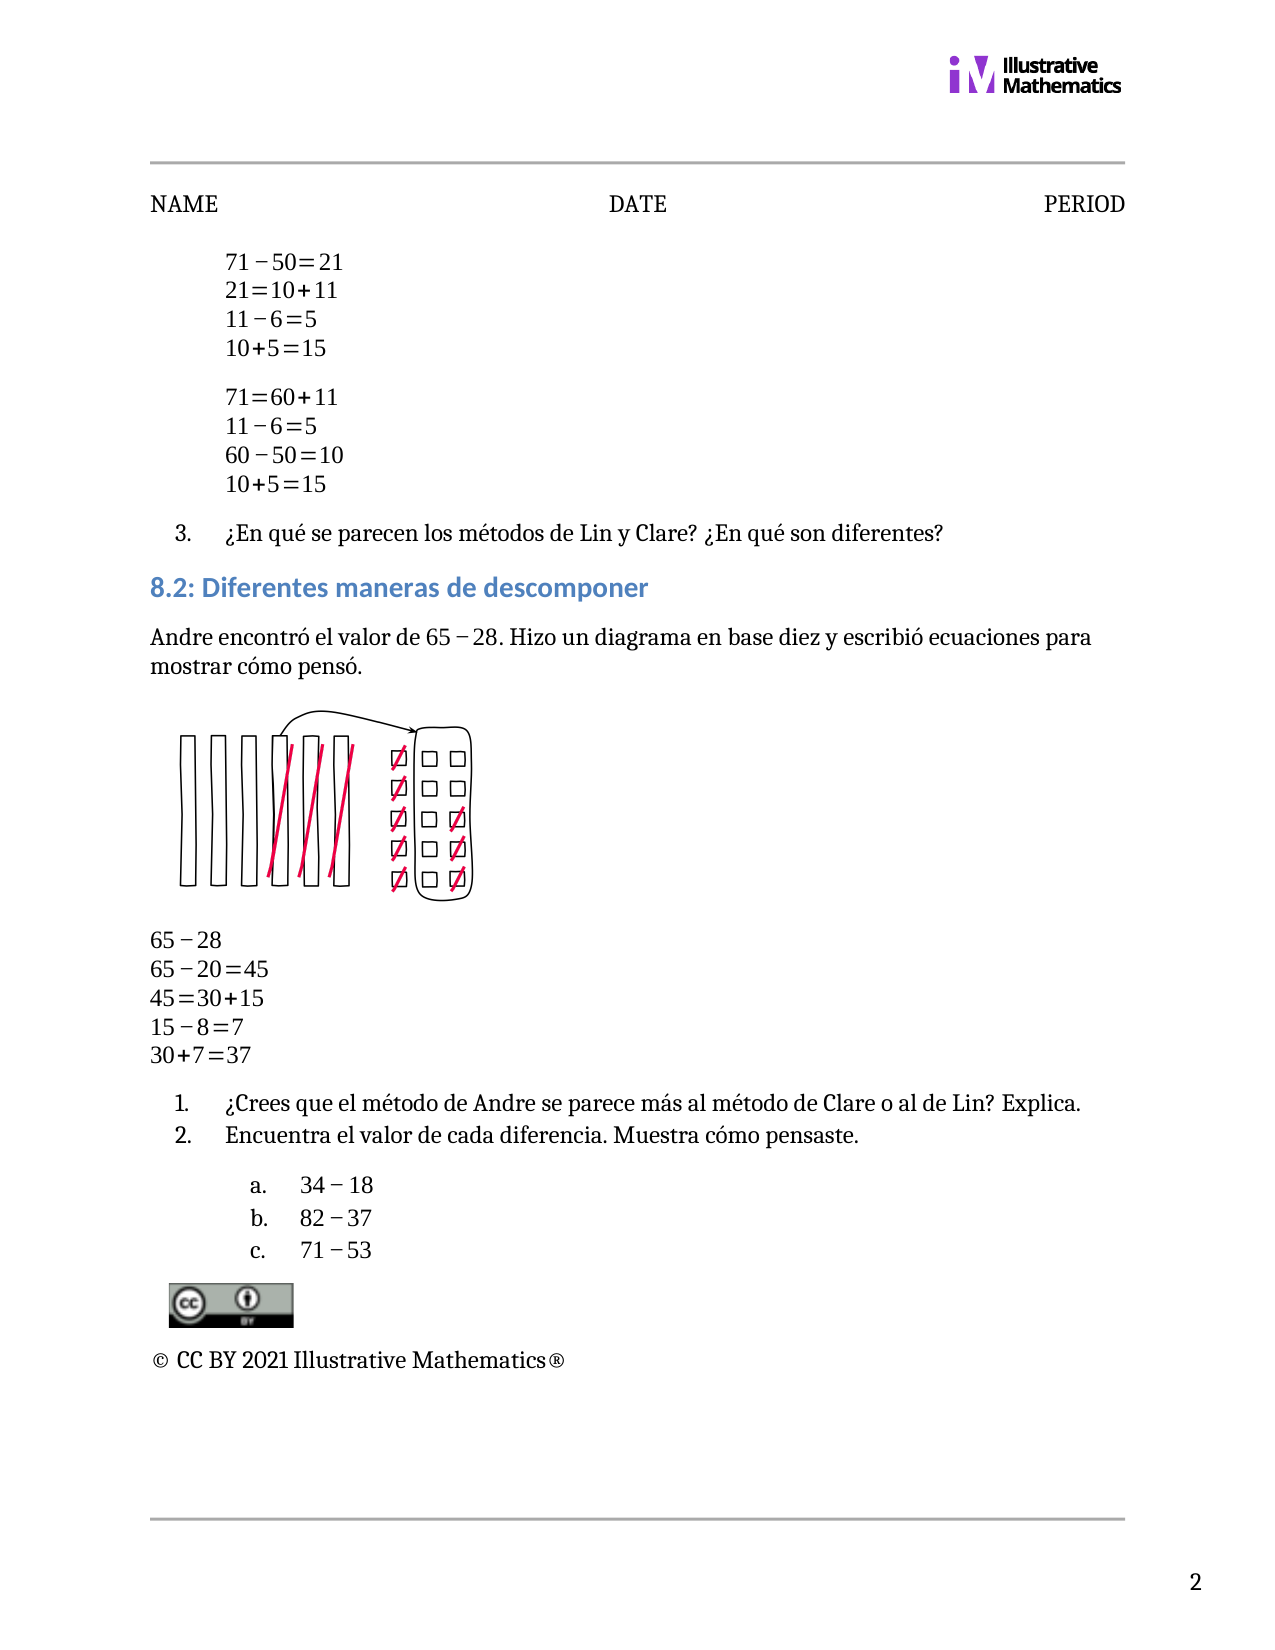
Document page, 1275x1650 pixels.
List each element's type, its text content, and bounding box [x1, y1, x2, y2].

list ¿En qué se parecen los métodos de Lin y Clare? ¿En qué son diferentes? [175, 519, 1125, 548]
text © CC BY 2021 Illustrative Mathematics® [150, 1346, 1125, 1375]
picture [168, 699, 484, 908]
list Encuentra el valor de cada diferencia. Muestra cómo pensaste. [175, 1121, 1125, 1150]
picture [168, 1283, 294, 1328]
list ¿Crees que el método de Andre se parece más al método de Clare o al de Lin? Explica. [175, 1089, 1125, 1118]
text Andre encontró el valor de . Hizo un diagrama en base diez y escribió ecuaciones para mostrar cómo pensó. [150, 623, 1125, 681]
picture [949, 55, 1121, 93]
subtitle 8.2: Diferentes maneras de descomponer [150, 569, 1125, 604]
